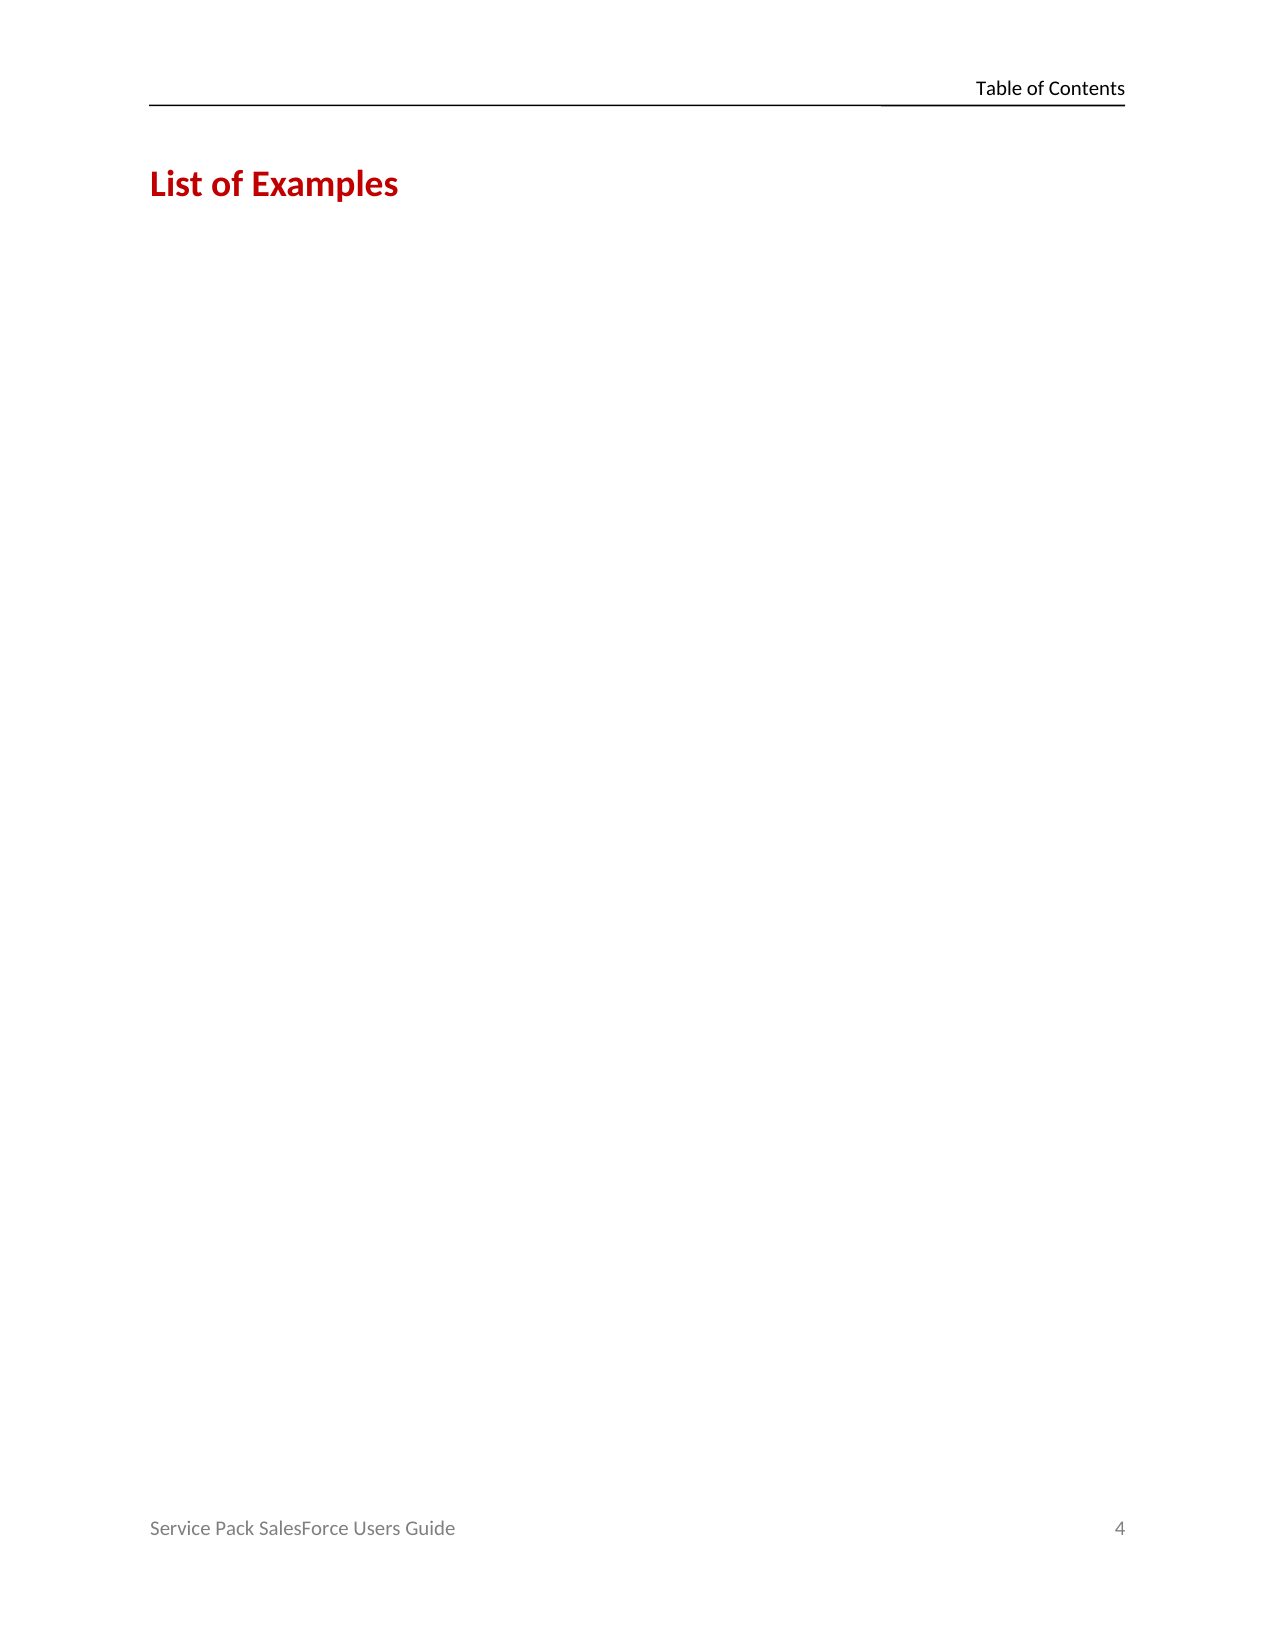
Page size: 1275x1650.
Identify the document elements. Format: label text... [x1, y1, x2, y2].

subtitle List of Examples [150, 160, 1125, 206]
